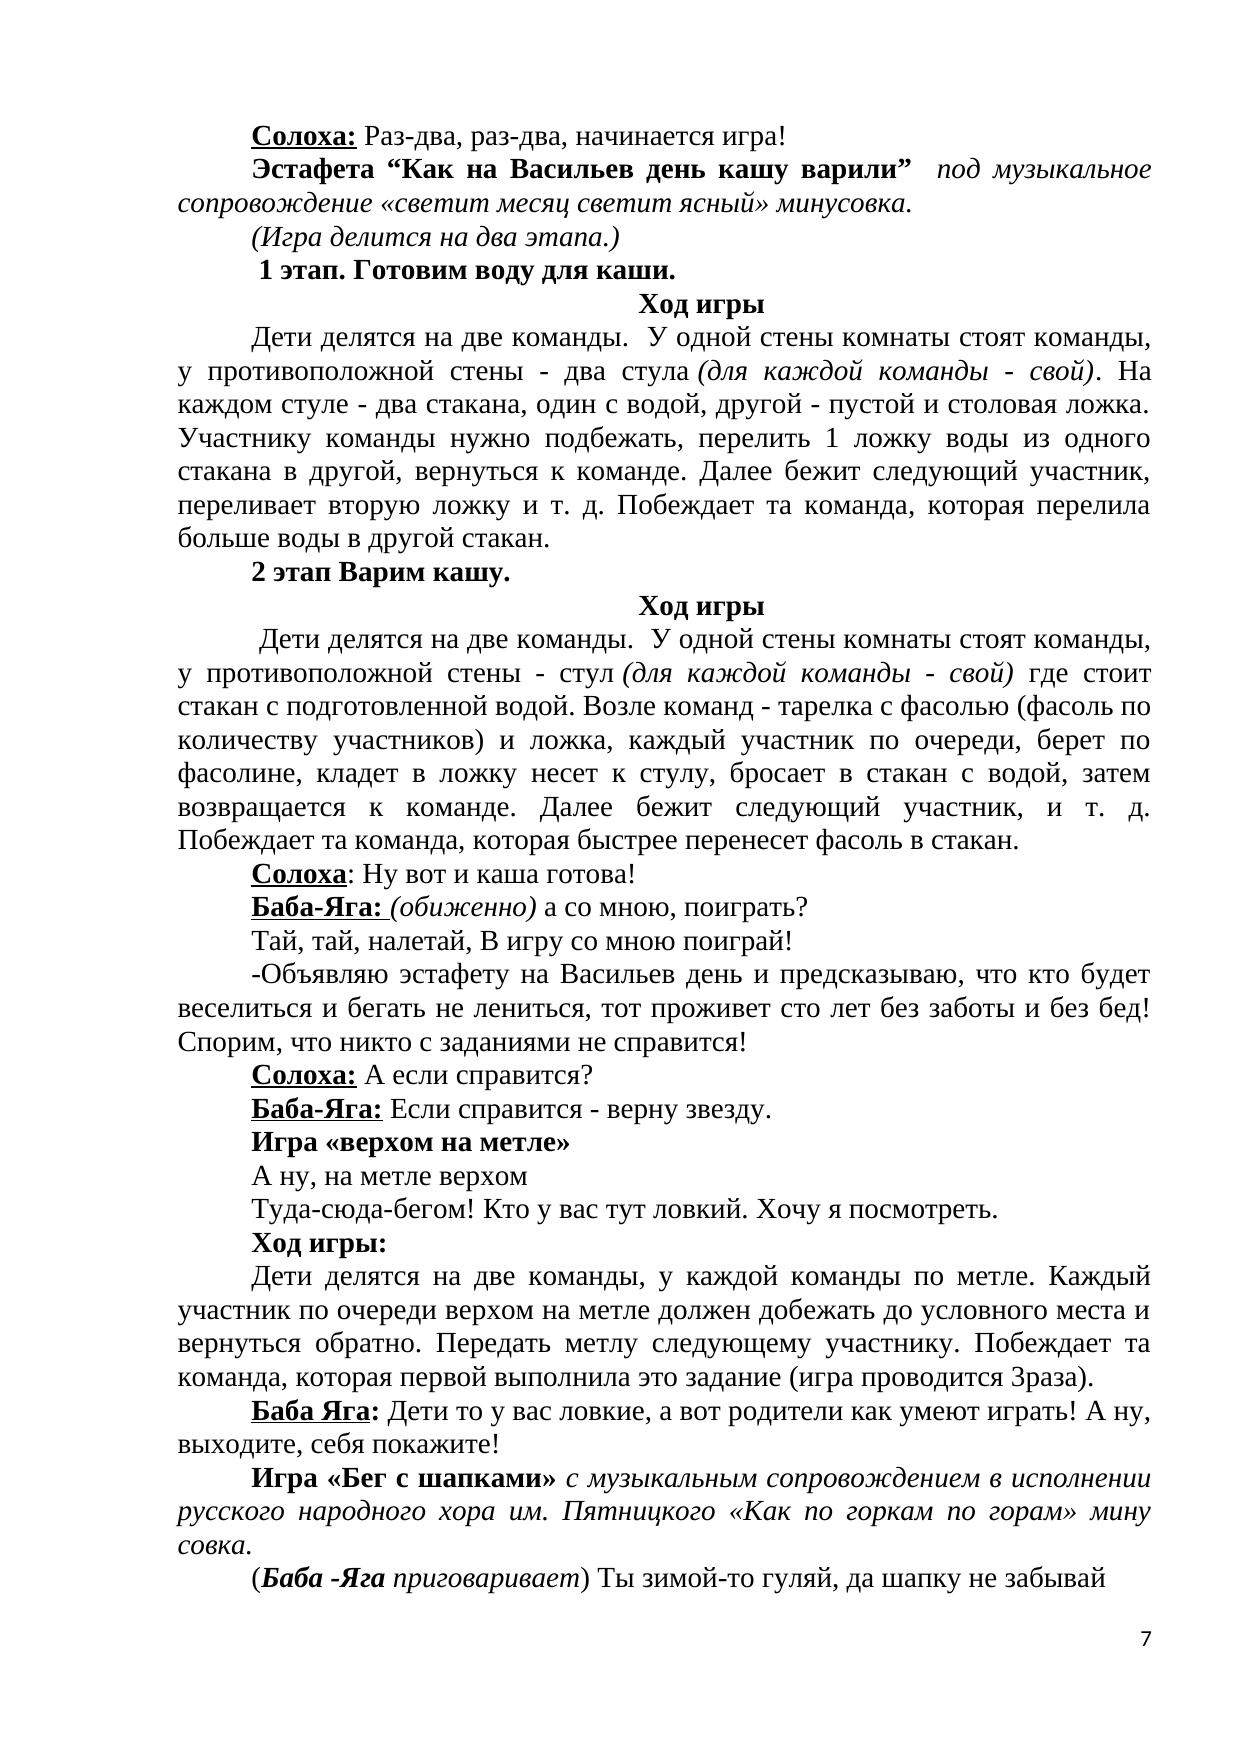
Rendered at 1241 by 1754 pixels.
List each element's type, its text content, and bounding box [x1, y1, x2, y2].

text Солоха: Ну вот и каша готова! [177, 856, 1152, 889]
text Дети делятся на две команды, у каждой команды по метле. Каждый участник по очереди верхом на метле должен добежать до условного места и вернуться обратно. Передать метлу следующему участнику. Побеждает та команда, которая первой выполнила это задание (игра проводится 3раза). [177, 1258, 1152, 1393]
text Игра «верхом на метле» [177, 1124, 1152, 1158]
text Эстафета “Как на Васильев день кашу варили” под музыкальное сопровождение «светит месяц светит ясный» минусовка. [177, 152, 1152, 219]
text Тай, тай, налетай, В игру со мною поиграй! [177, 923, 1152, 957]
text (Баба -Яга приговаривает) Ты зимой-то гуляй, да шапку не забывай [177, 1560, 1152, 1594]
text Дети делятся на две команды. У одной стены комнаты стоят команды, у противоположной стены - два стула (для каждой команды - свой). На каждом стуле - два стакана, один с водой, другой - пустой и столовая ложка. Участнику команды нужно подбежать, перелить 1 ложку воды из одного стакана в другой, вернуться к команде. Далее бежит следующий участник, переливает вторую ложку и т. д. Побеждает та команда, которая перелила больше воды в другой стакан. [177, 319, 1152, 554]
text Игра «Бег с шапками» с музыкальным сопровождением в исполнении русского народного хора им. Пятницкого «Как по горкам по горам» мину совка. [177, 1460, 1152, 1560]
text Солоха: Раз-два, раз-два, начинается игра! [177, 118, 1152, 152]
text 2 этап Варим кашу. [177, 554, 1152, 588]
text Дети делятся на две команды. У одной стены комнаты стоят команды, у противоположной стены - стул (для каждой команды - свой) где стоит стакан с подготовленной водой. Возле команд - тарелка с фасолью (фасоль по количеству участников) и ложка, каждый участник по очереди, берет по фасолине, кладет в ложку несет к стулу, бросает в стакан с водой, затем возвращается к команде. Далее бежит следующий участник, и т. д. Побеждает та команда, которая быстрее перенесет фасоль в стакан. [177, 621, 1152, 856]
text Ход игры [177, 588, 1152, 621]
text Ход игры: [177, 1225, 1152, 1258]
text Баба-Яга: (обиженно) а со мною, поиграть? [177, 889, 1152, 923]
text -Объявляю эстафету на Васильев день и предсказываю, что кто будет веселиться и бегать не лениться, тот проживет сто лет без заботы и без бед! Спорим, что никто с заданиями не справится! [177, 957, 1152, 1057]
text (Игра делится на два этапа.) [177, 219, 1152, 252]
text Баба Яга: Дети то у вас ловкие, а вот родители как умеют играть! А ну, выходите, себя покажите! [177, 1393, 1152, 1460]
text 1 этап. Готовим воду для каши. [177, 252, 1152, 286]
text Солоха: А если справится? [177, 1057, 1152, 1091]
text Туда-сюда-бегом! Кто у вас тут ловкий. Хочу я посмотреть. [177, 1191, 1152, 1225]
text А ну, на метле верхом [177, 1158, 1152, 1191]
text Баба-Яга: Если справится - верну звезду. [177, 1091, 1152, 1124]
text Ход игры [177, 286, 1152, 319]
